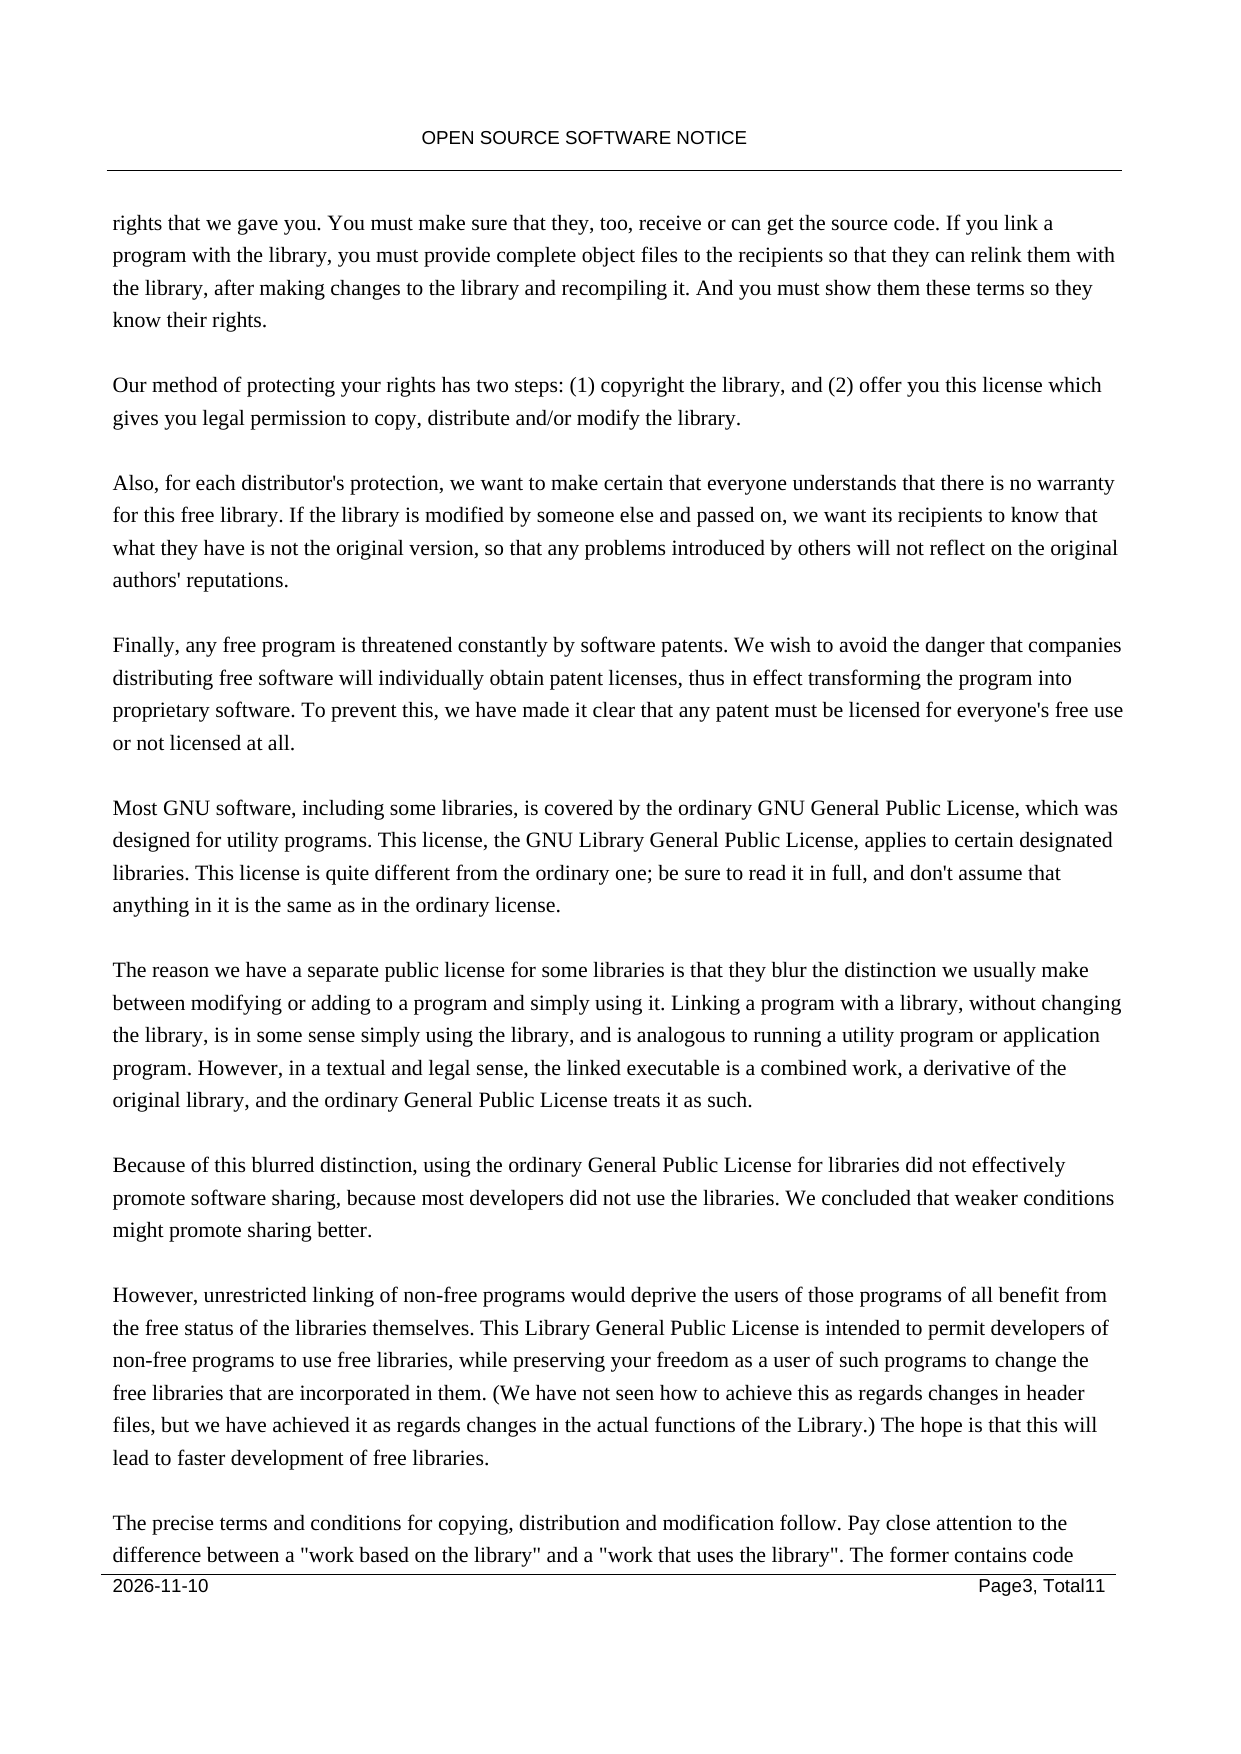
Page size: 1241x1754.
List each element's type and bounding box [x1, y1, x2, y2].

text [112, 206, 1128, 1571]
